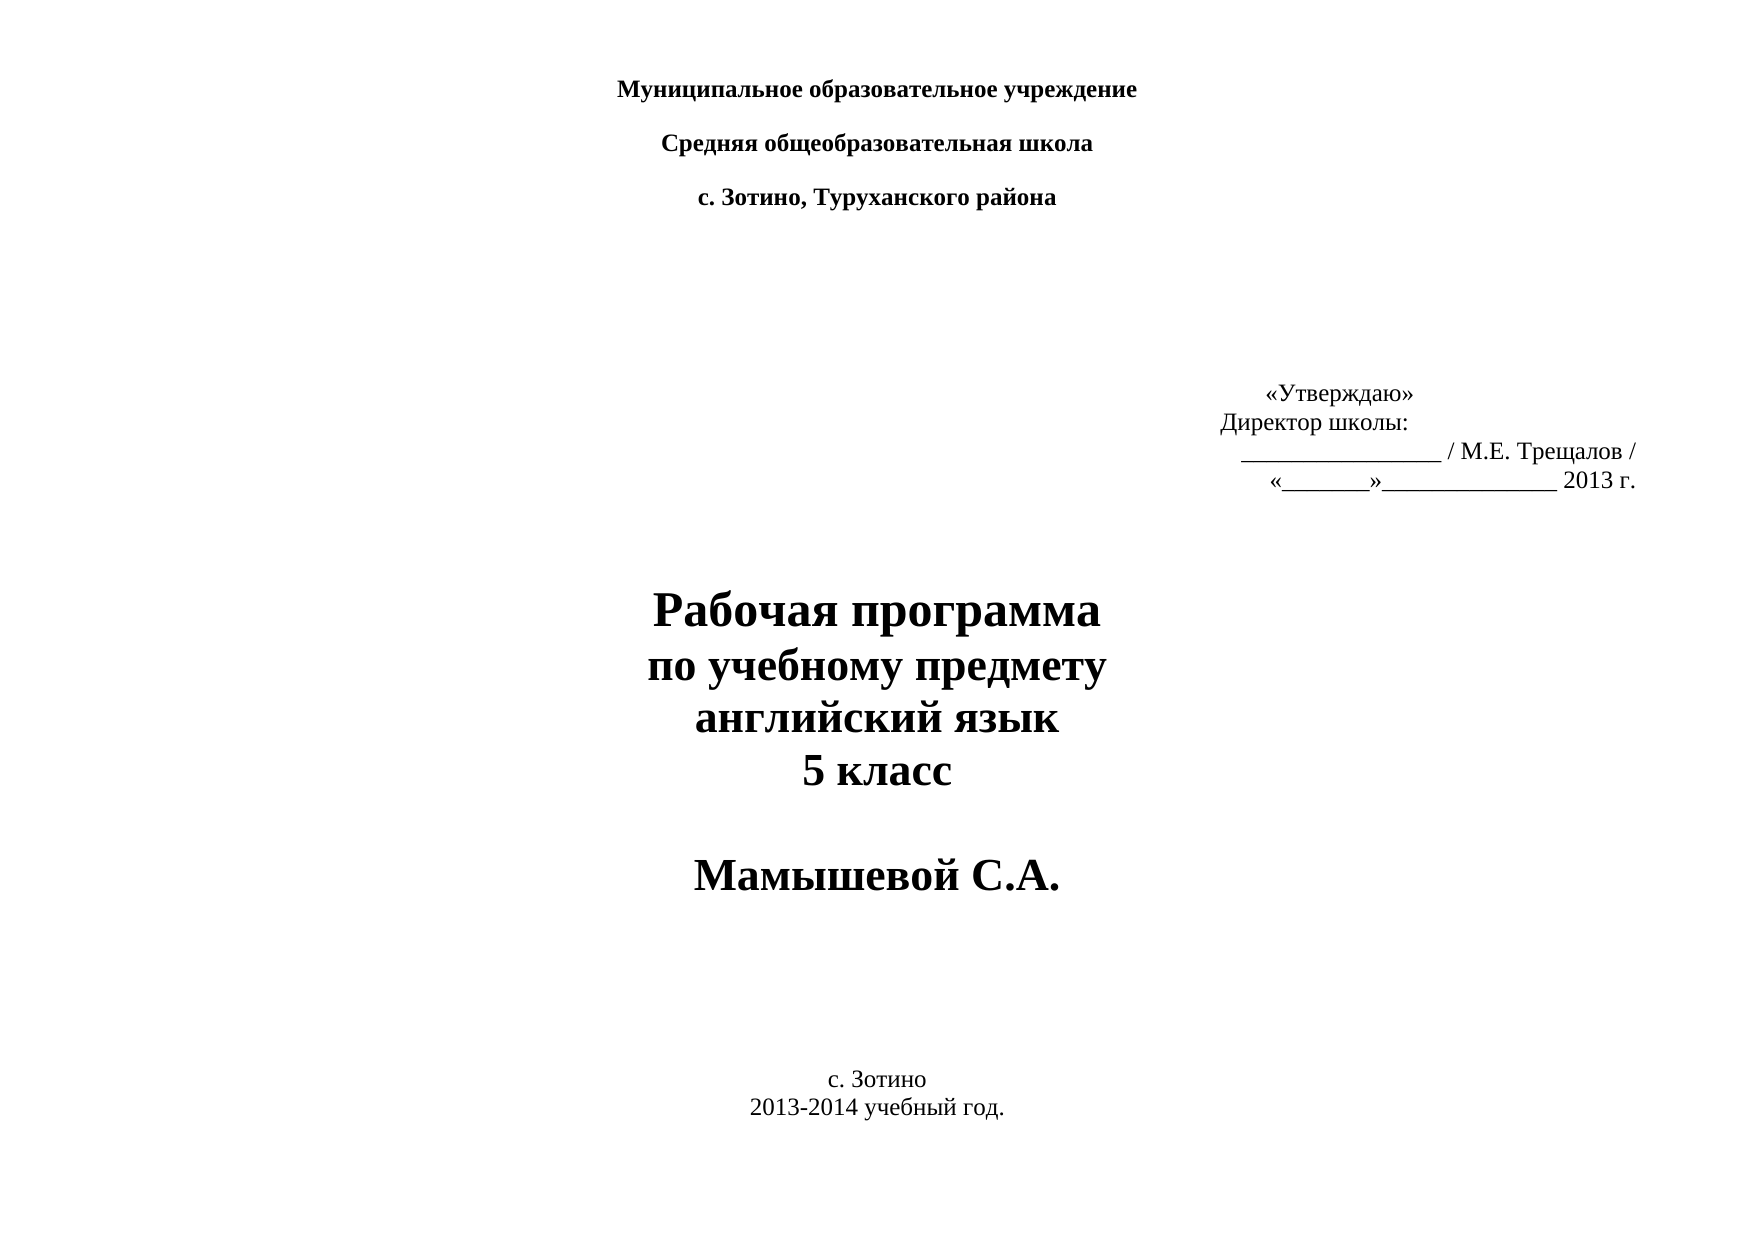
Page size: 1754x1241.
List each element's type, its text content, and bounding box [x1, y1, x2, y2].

text Мамышевой С.А. [118, 848, 1636, 901]
text Рабочая программа [118, 580, 1636, 637]
text английский язык [118, 690, 1636, 743]
text 5 класс [118, 743, 1636, 795]
text Муниципальное образовательное учреждение [118, 74, 1636, 103]
text по учебному предмету [118, 637, 1636, 690]
text «Утверждаю» [118, 378, 1636, 407]
text с. Зотино, Туруханского района [118, 182, 1636, 210]
text Средняя общеобразовательная школа [118, 128, 1636, 156]
text «_______»______________ 2013 г. [118, 465, 1636, 493]
text ________________ / М.Е. Трещалов / [118, 436, 1636, 465]
text 2013-2014 учебный год. [118, 1092, 1636, 1121]
text с. Зотино [118, 1064, 1636, 1092]
text Директор школы: [118, 407, 1636, 436]
